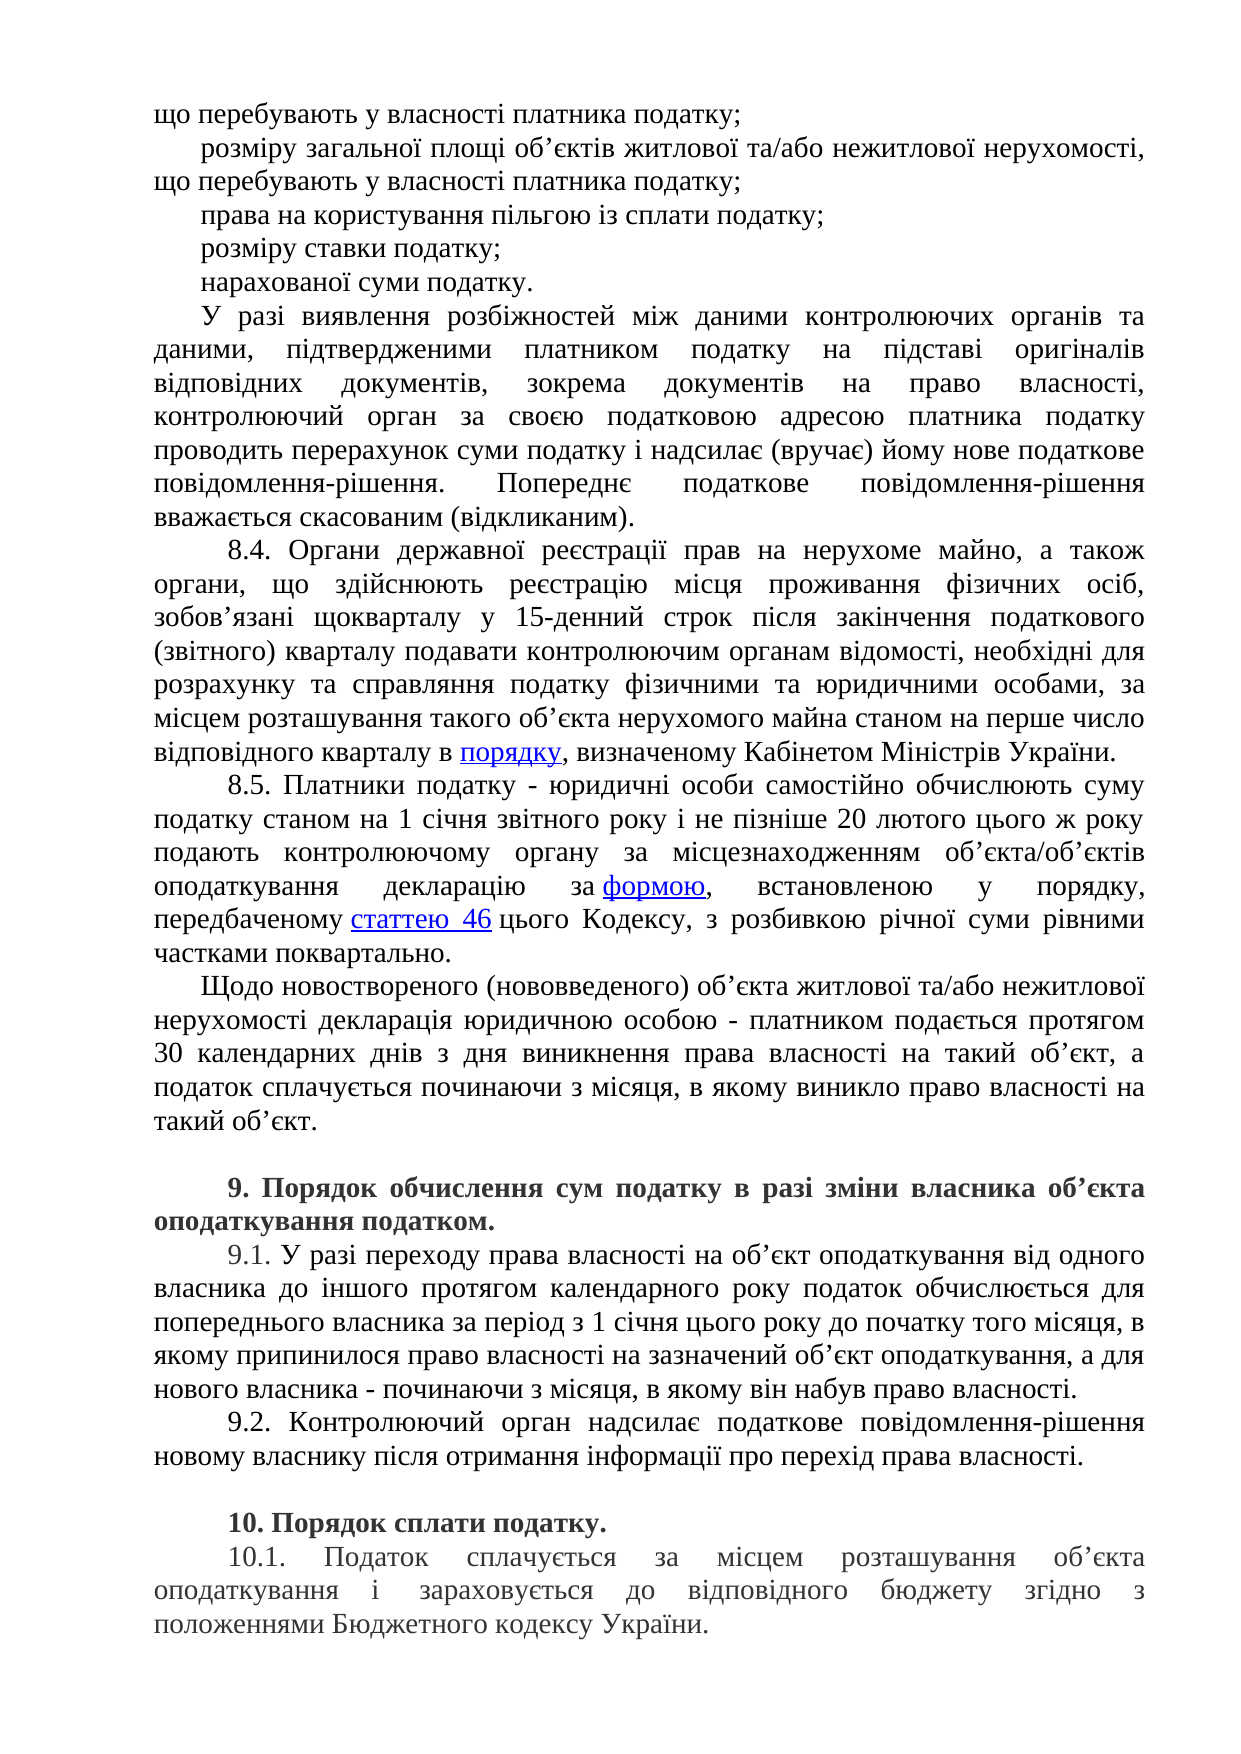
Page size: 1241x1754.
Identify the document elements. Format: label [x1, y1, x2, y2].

table_header [146, 89, 1153, 1647]
